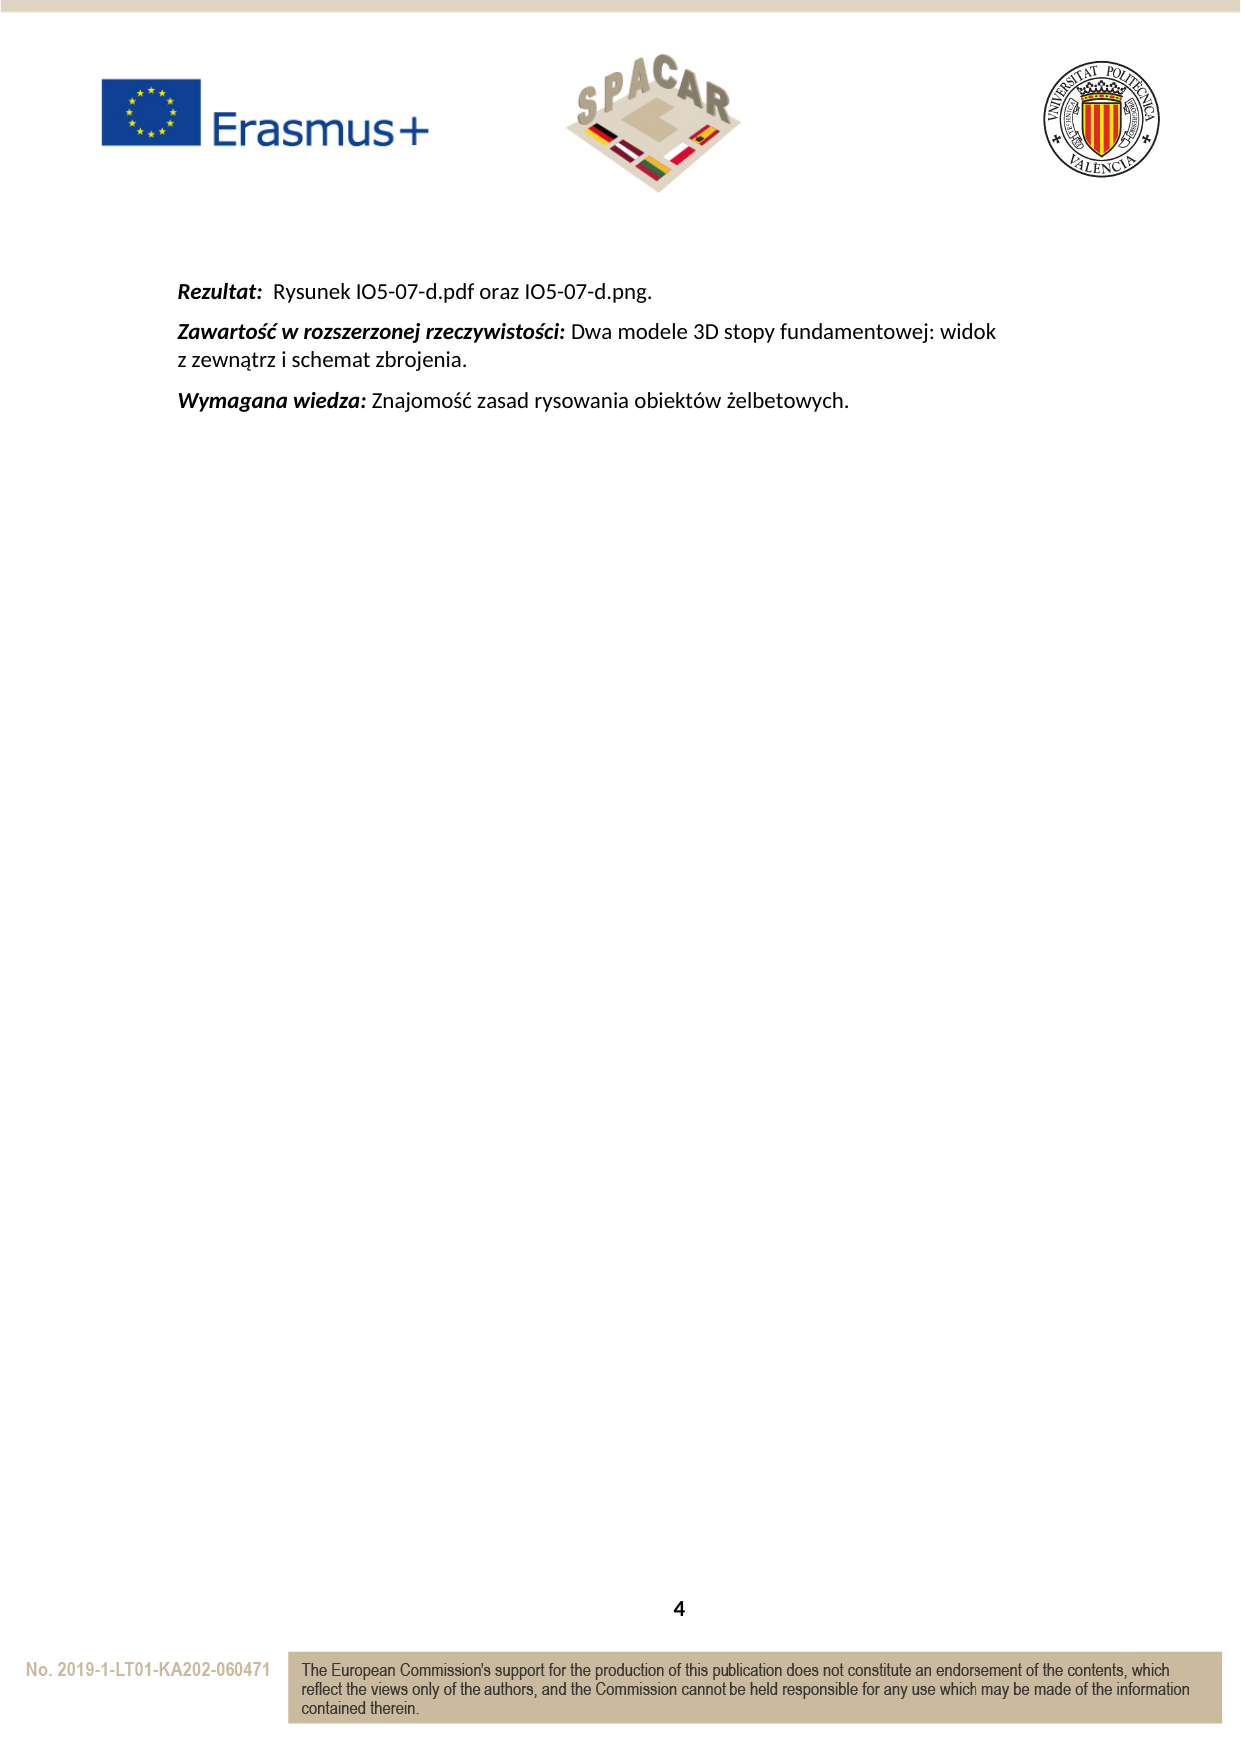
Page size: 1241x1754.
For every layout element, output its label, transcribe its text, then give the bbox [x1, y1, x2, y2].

picture [18, 1595, 1223, 1752]
text Zawartość w rozszerzonej rzeczywistości: Dwa modele 3D stopy fundamentowej: widok z zewnątrz i schemat zbrojenia. [177, 317, 1063, 373]
text Rezultat: Rysunek IO5-07-d.pdf oraz IO5-07-d.png. [177, 277, 1063, 305]
text Wymagana wiedza: Znajomość zasad rysowania obiektów żelbetowych. [177, 386, 1063, 414]
picture [0, 0, 1241, 215]
